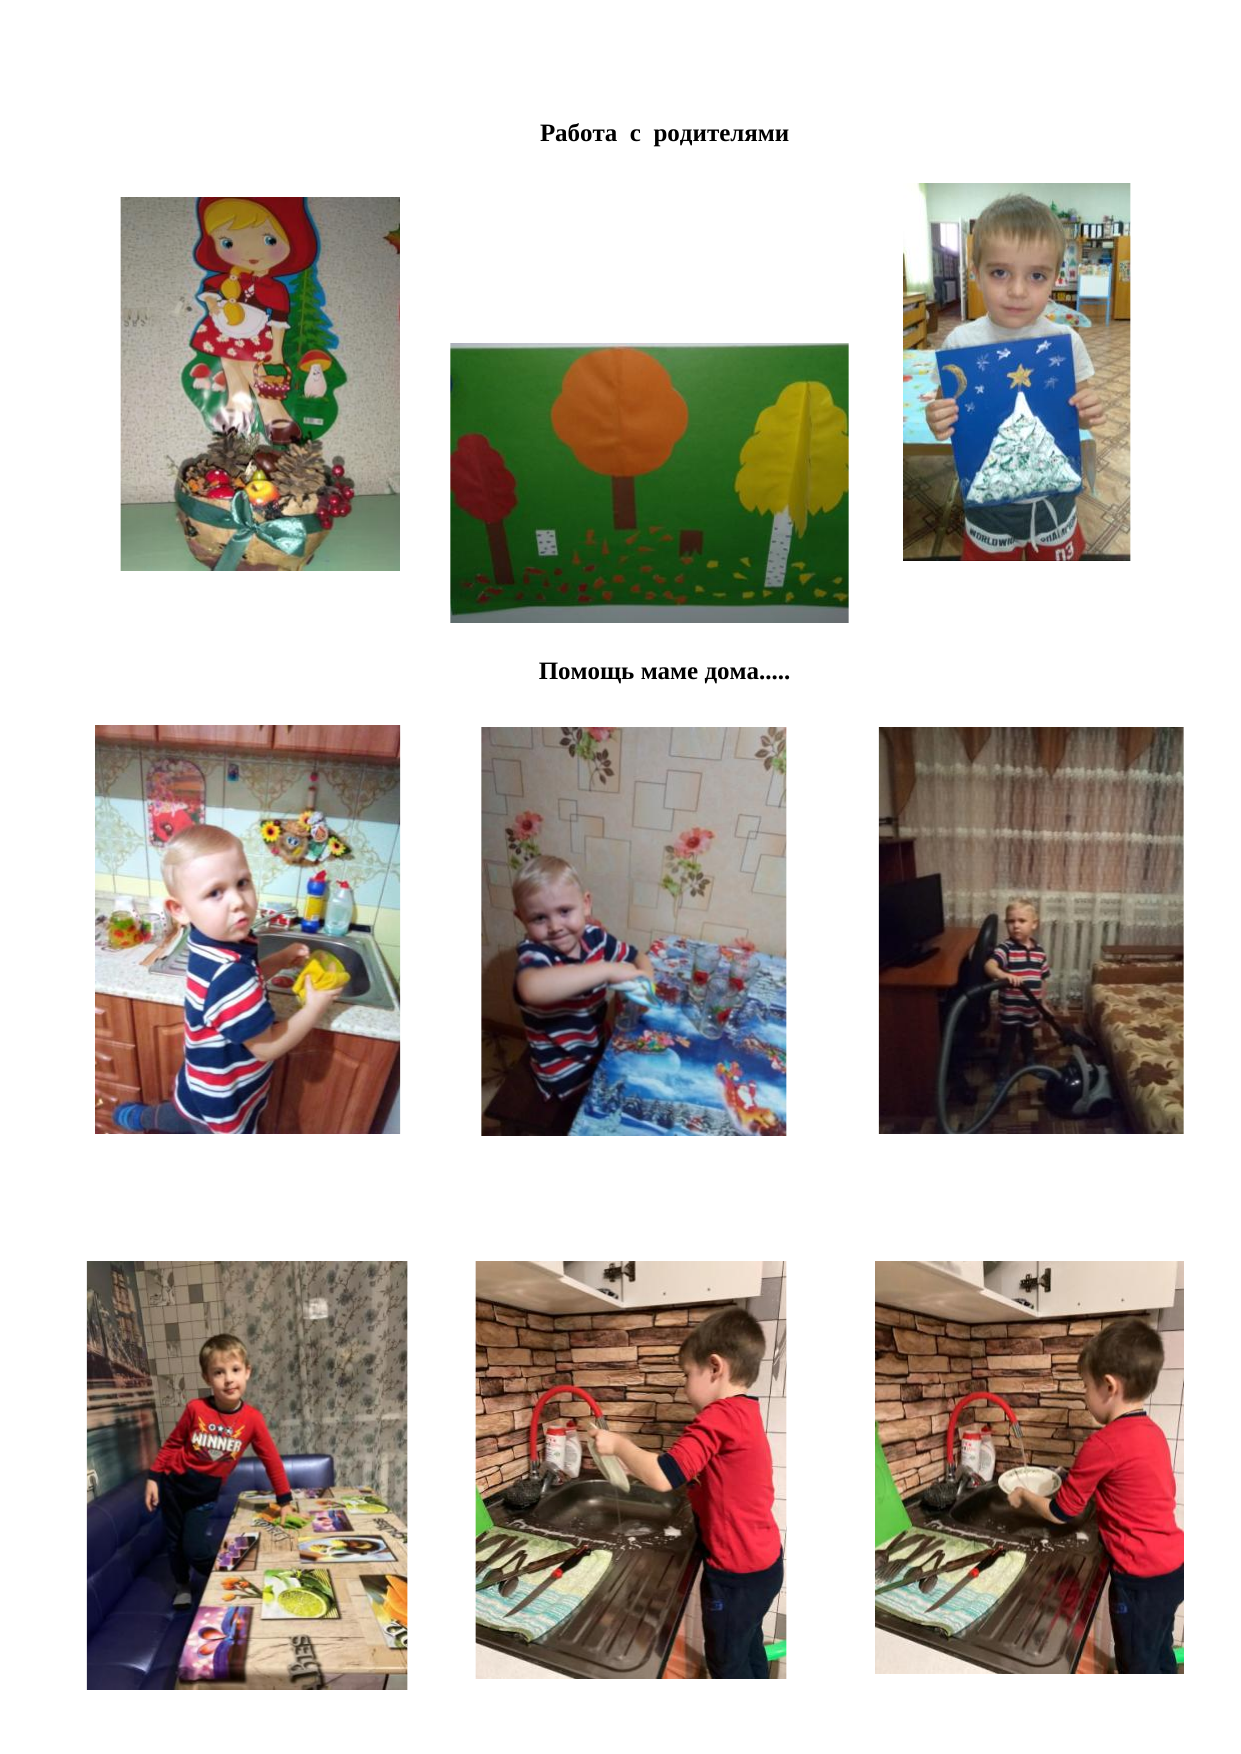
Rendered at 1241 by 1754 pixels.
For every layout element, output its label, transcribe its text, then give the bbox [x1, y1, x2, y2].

picture [903, 183, 1131, 561]
picture [86, 1261, 408, 1690]
text Помощь маме дома..... [177, 656, 1152, 685]
picture [120, 197, 400, 571]
picture [95, 725, 400, 1134]
picture [450, 343, 849, 623]
picture [875, 1261, 1184, 1674]
picture [878, 727, 1184, 1134]
picture [475, 1261, 787, 1679]
picture [481, 727, 787, 1136]
text Работа с родителями [177, 118, 1152, 147]
